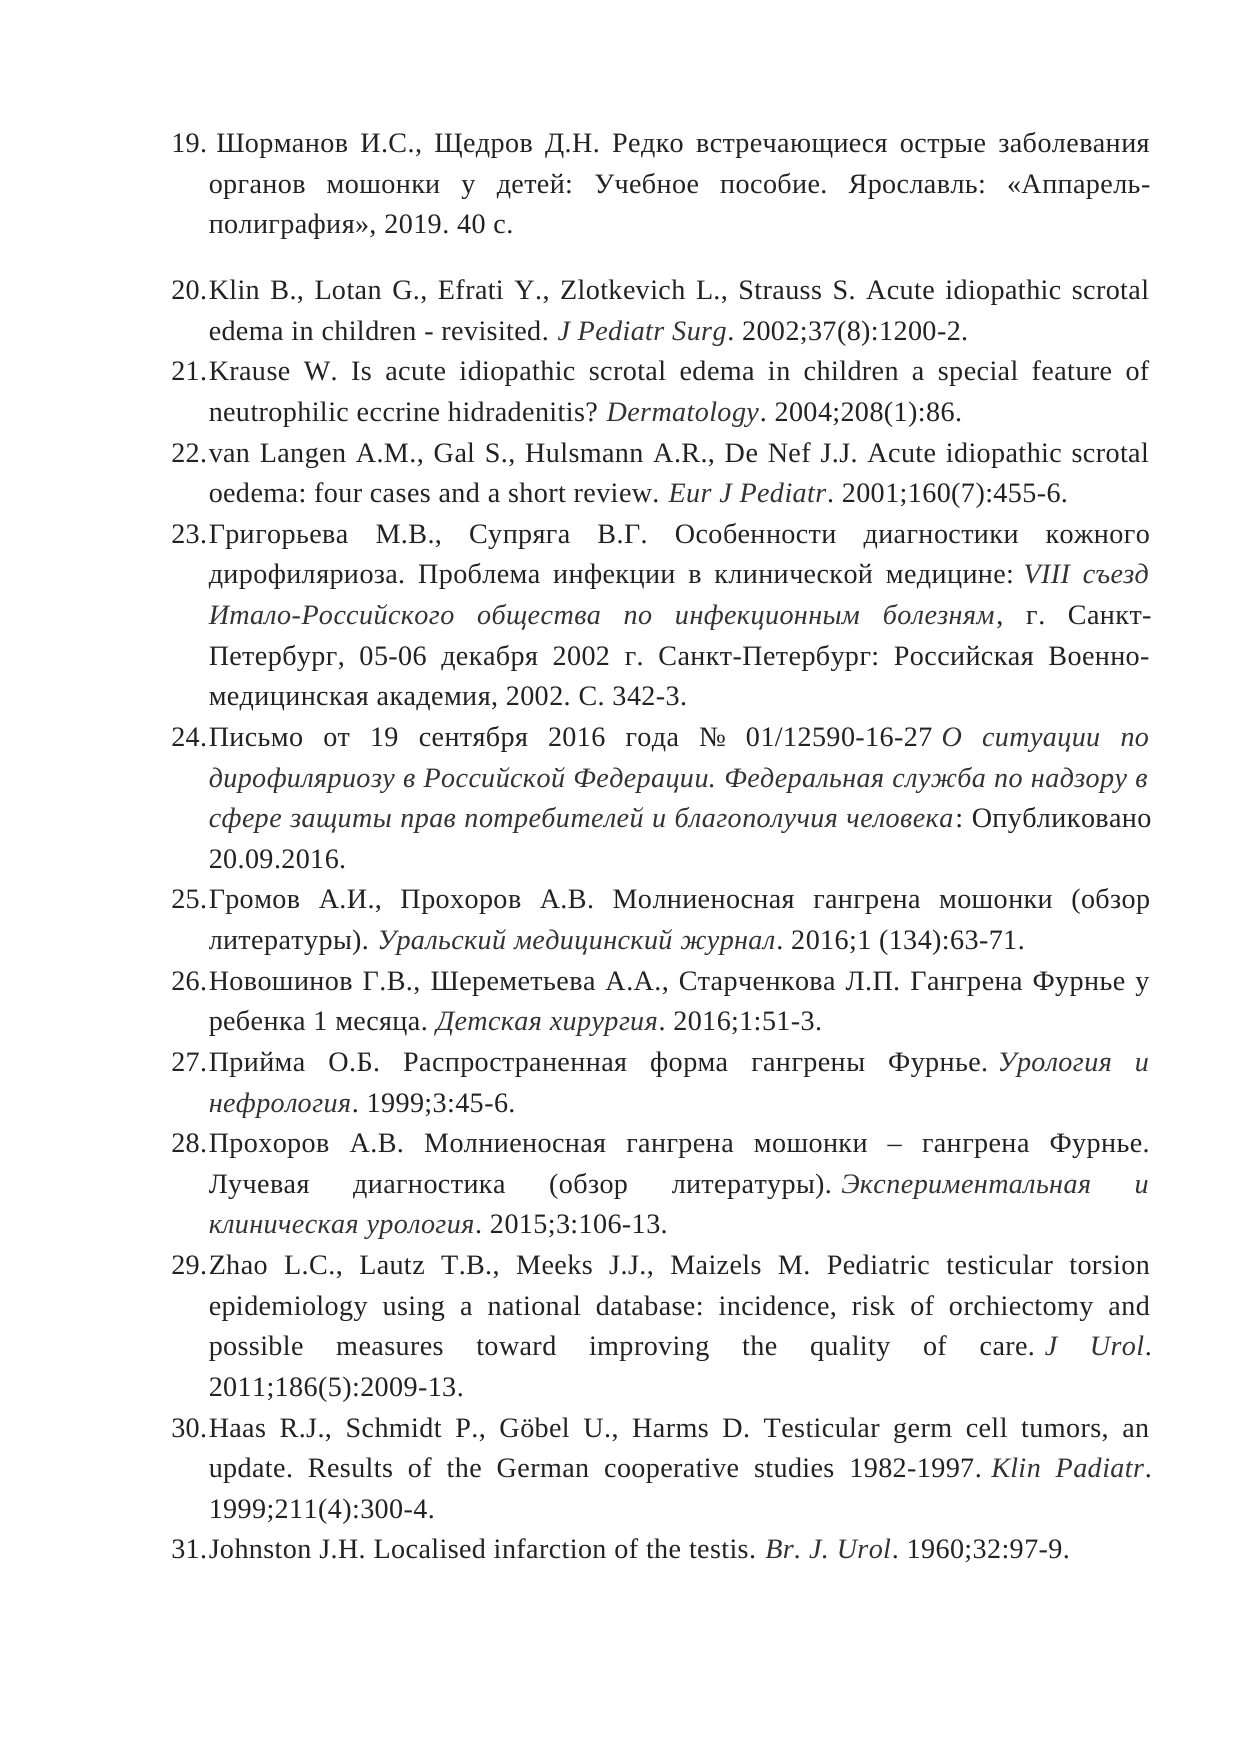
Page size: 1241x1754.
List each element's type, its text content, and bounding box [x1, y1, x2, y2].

list van Langen A.M., Gal S., Hulsmann A.R., De Nef J.J. Acute idiopathic scrotal oedema: four cases and a short review. Eur J Pediatr. 2001;160(7):455-6. [171, 427, 1152, 509]
list Прийма О.Б. Распространенная форма гангрены Фурнье. Урология и нефрология. 1999;3:45-6. [171, 1037, 1152, 1118]
list Григорьева М.В., Супряга В.Г. Особенности диагностики кожного дирофиляриоза. Проблема инфекции в клинической медицине: VIII съезд Итало-Российского общества по инфекционным болезням, г. Санкт-Петербург, 05-06 декабря 2002 г. Санкт-Петербург: Российская Военно-медицинская академия, 2002. С. 342-3. [171, 509, 1152, 712]
list Шорманов И.С., Щедров Д.Н. Редко встречающиеся острые заболевания органов мошонки у детей: Учебное пособие. Ярославль: «Аппарель-полиграфия», 2019. 40 с. [171, 118, 1152, 240]
list Письмо от 19 сентября 2016 года № 01/12590-16-27 О ситуации по дирофиляриозу в Российской Федерации. Федеральная служба по надзору в сфере защиты прав потребителей и благополучия человека: Опубликовано 20.09.2016. [171, 712, 1152, 874]
list Громов А.И., Прохоров А.В. Молниеносная гангрена мошонки (обзор литературы). Уральский медицинский журнал. 2016;1 (134):63-71. [171, 874, 1152, 956]
list Прохоров А.В. Молниеносная гангрена мошонки – гангрена Фурнье. Лучевая диагностика (обзор литературы). Экспериментальная и клиническая урология. 2015;3:106-13. [171, 1118, 1152, 1240]
list Krause W. Is acute idiopathic scrotal edema in children a special feature of neutrophilic eccrine hidradenitis? Dermatology. 2004;208(1):86. [171, 346, 1152, 427]
list Johnston J.H. Localised infarction of the testis. Br. J. Urol. 1960;32:97-9. [171, 1524, 1152, 1565]
list Klin B., Lotan G., Efrati Y., Zlotkevich L., Strauss S. Acute idiopathic scrotal edema in children - revisited. J Pediatr Surg. 2002;37(8):1200-2. [171, 265, 1152, 346]
list Haas R.J., Schmidt P., Göbel U., Harms D. Testicular germ cell tumors, an update. Results of the German cooperative studies 1982-1997. Klin Padiatr. 1999;211(4):300-4. [171, 1402, 1152, 1524]
list Новошинов Г.В., Шереметьева А.А., Старченкова Л.П. Гангрена Фурнье у ребенка 1 месяца. Детская хирургия. 2016;1:51-3. [171, 956, 1152, 1037]
list Zhao L.C., Lautz T.B., Meeks J.J., Maizels M. Pediatric testicular torsion epidemiology using a national database: incidence, risk of orchiectomy and possible measures toward improving the quality of care. J Urol. 2011;186(5):2009-13. [171, 1240, 1152, 1402]
